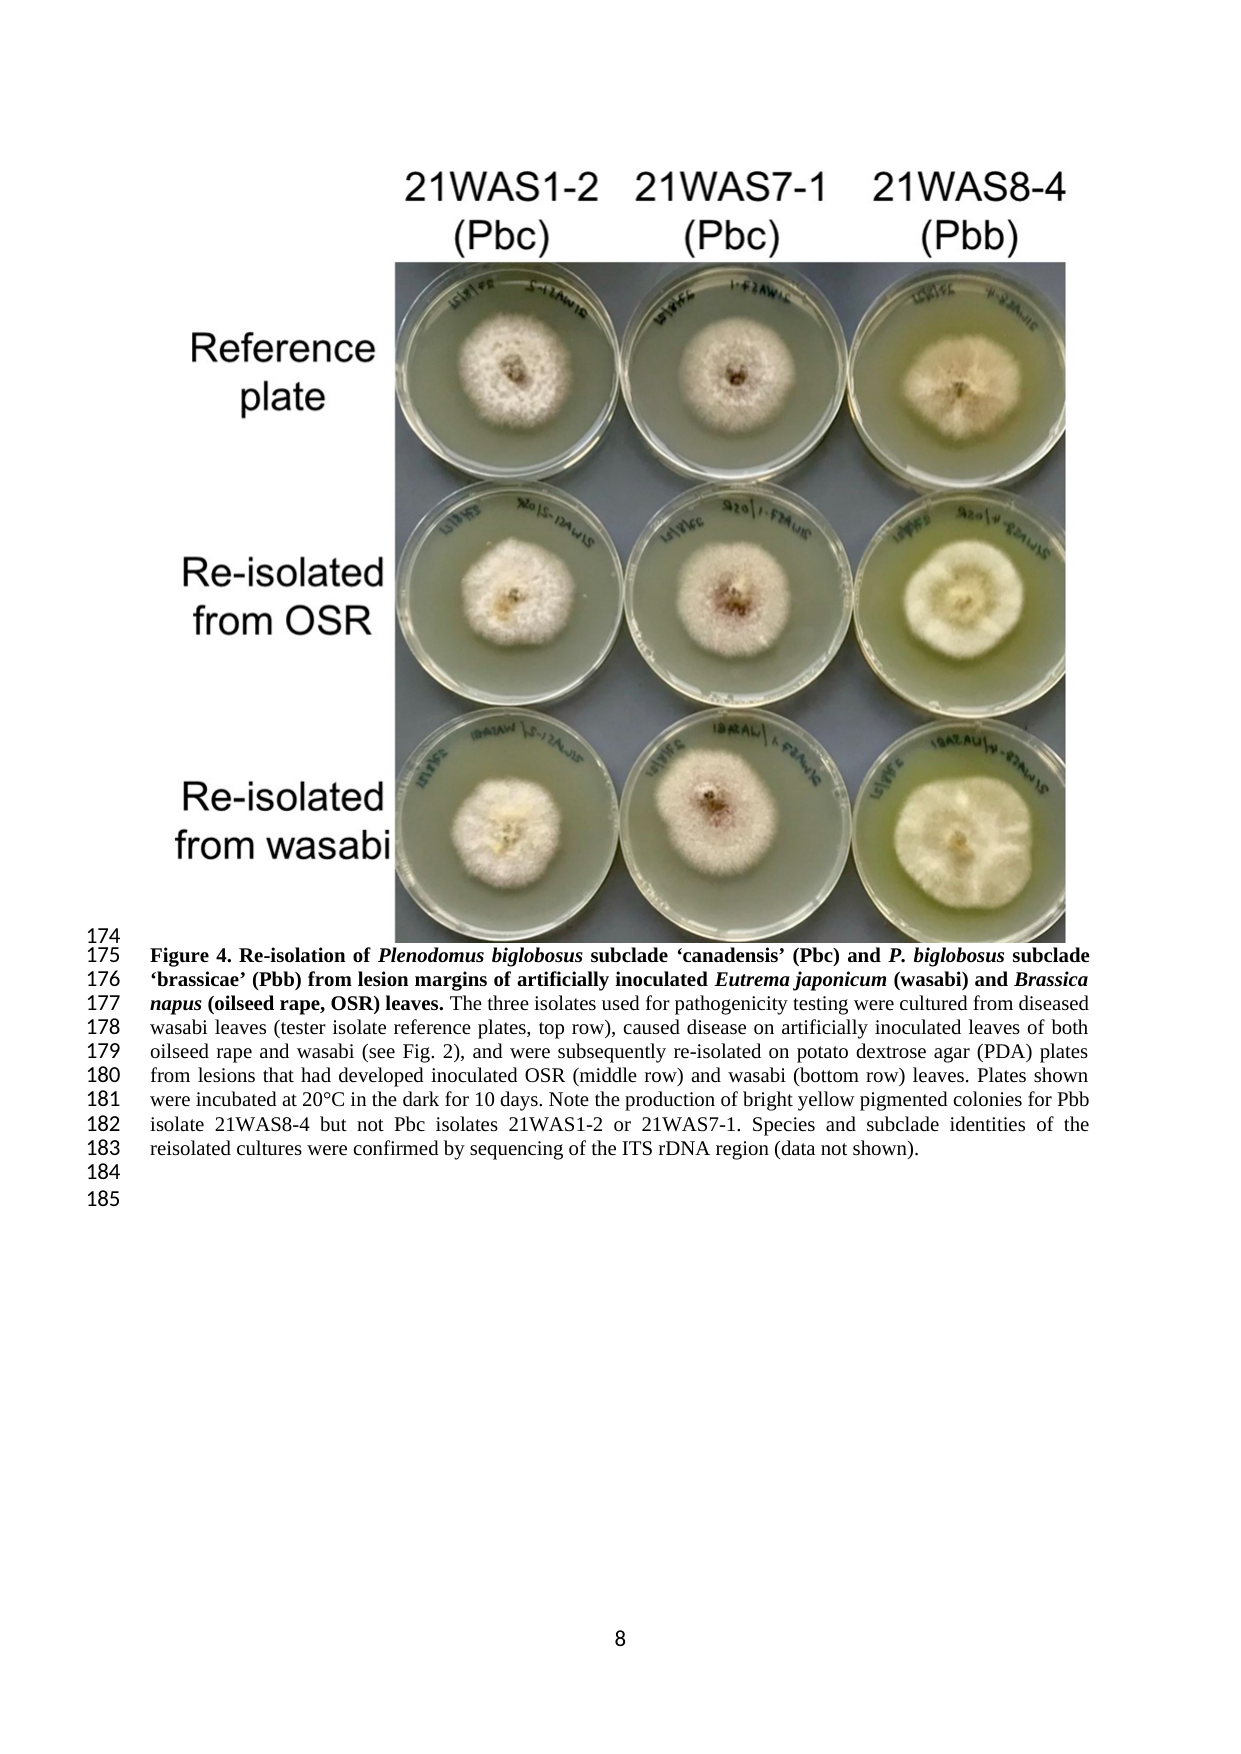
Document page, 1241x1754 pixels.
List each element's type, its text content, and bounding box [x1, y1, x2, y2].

text Figure 4. Re-isolation of Plenodomus biglobosus subclade ‘canadensis’ (Pbc) and P. biglobosus subclade ‘brassicae’ (Pbb) from lesion margins of artificially inoculated Eutrema japonicum (wasabi) and Brassica napus (oilseed rape, OSR) leaves. The three isolates used for pathogenicity testing were cultured from diseased wasabi leaves (tester isolate reference plates, top row), caused disease on artificially inoculated leaves of both oilseed rape and wasabi (see Fig. 2), and were subsequently re-isolated on potato dextrose agar (PDA) plates from lesions that had developed inoculated OSR (middle row) and wasabi (bottom row) leaves. Plates shown were incubated at 20°C in the dark for 10 days. Note the production of bright yellow pigmented colonies for Pbb isolate 21WAS8-4 but not Pbc isolates 21WAS1-2 or 21WAS7-1. Species and subclade identities of the reisolated cultures were confirmed by sequencing of the ITS rDNA region (data not shown). [150, 943, 1090, 1159]
picture [150, 150, 1138, 943]
